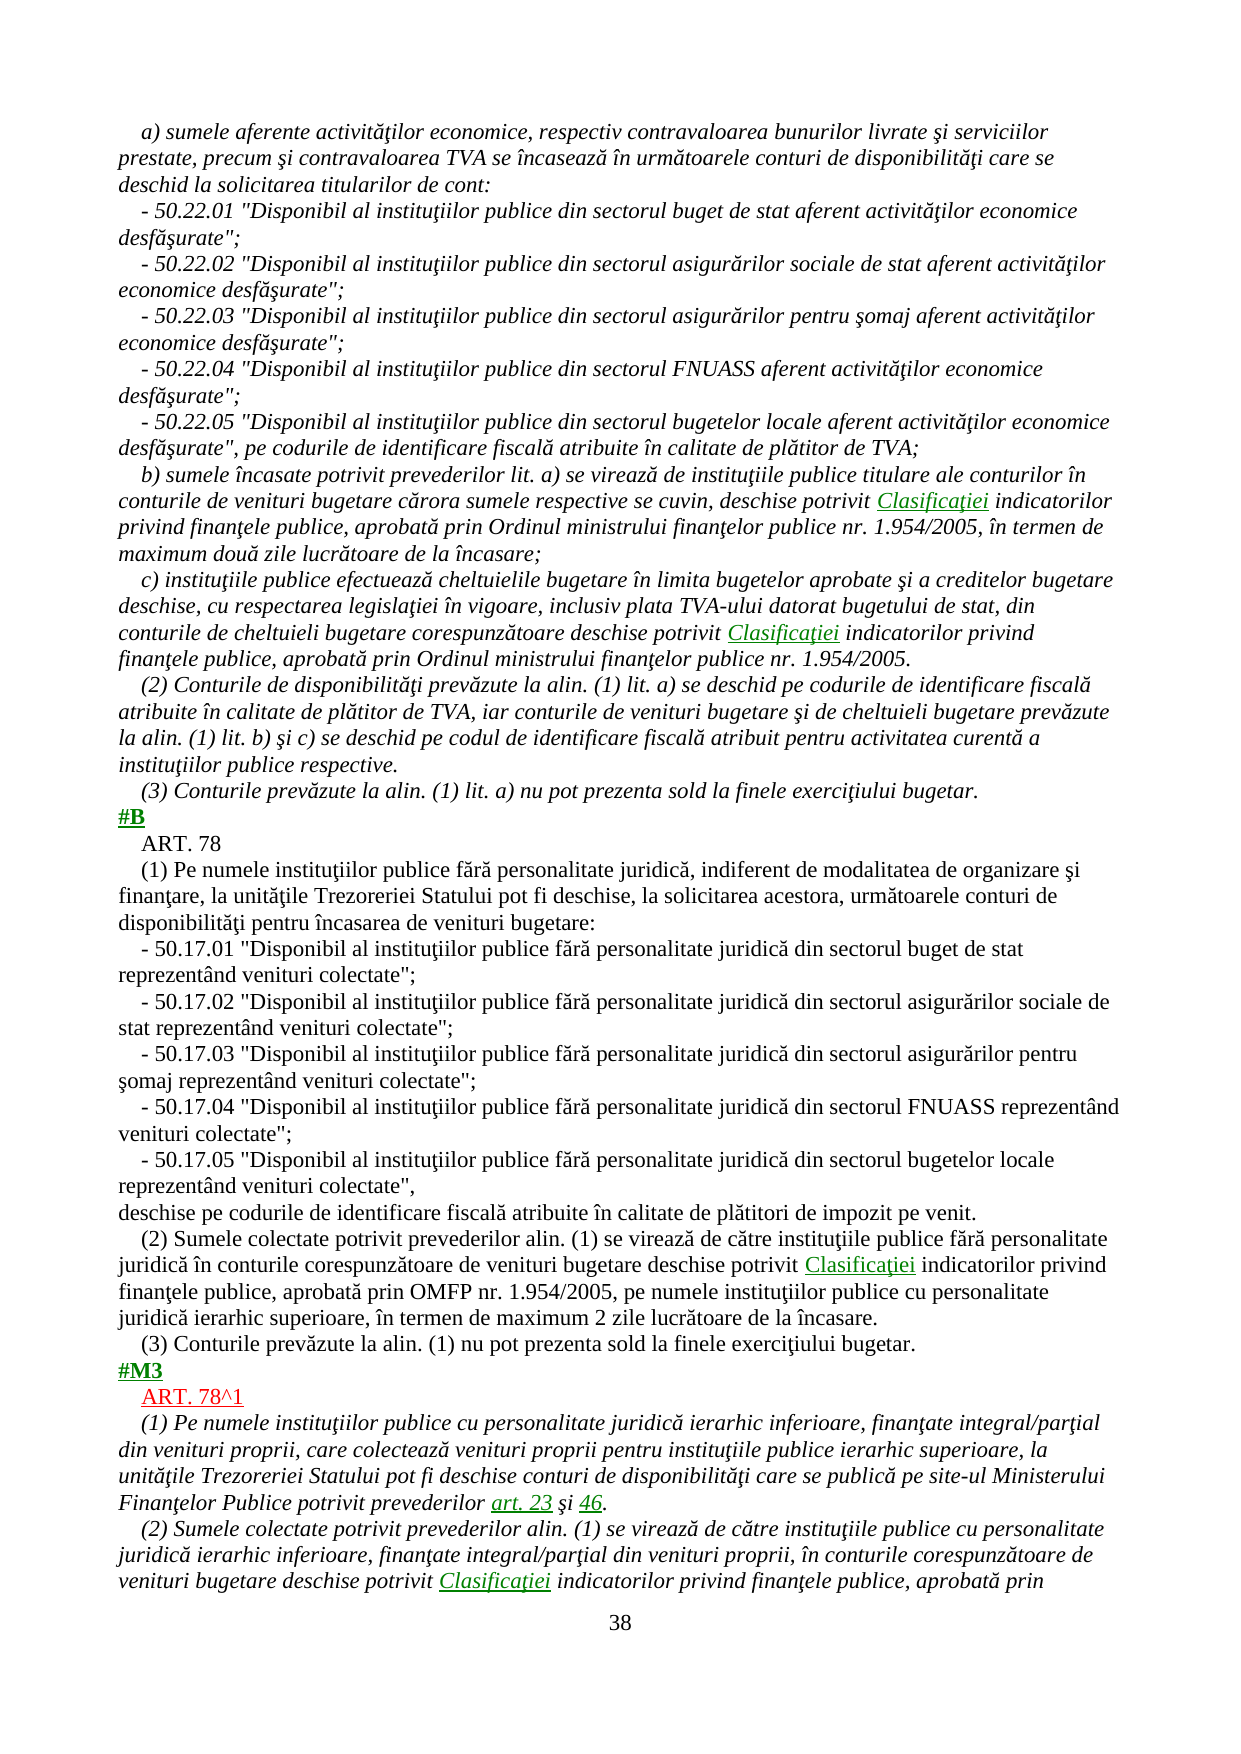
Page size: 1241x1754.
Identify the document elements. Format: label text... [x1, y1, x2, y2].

text - 50.22.02 "Disponibil al instituţiilor publice din sectorul asigurărilor sociale de stat aferent activităţilor economice desfăşurate"; [118, 250, 1122, 303]
text a) sumele aferente activităţilor economice, respectiv contravaloarea bunurilor livrate şi serviciilor prestate, precum şi contravaloarea TVA se încasează în următoarele conturi de disponibilităţi care se deschid la solicitarea titularilor de cont: [118, 118, 1122, 197]
text (2) Conturile de disponibilităţi prevăzute la alin. (1) lit. a) se deschid pe codurile de identificare fiscală atribuite în calitate de plătitor de TVA, iar conturile de venituri bugetare şi de cheltuieli bugetare prevăzute la alin. (1) lit. b) şi c) se deschid pe codul de identificare fiscală atribuit pentru activitatea curentă a instituţiilor publice respective. [118, 672, 1122, 777]
text - 50.17.05 "Disponibil al instituţiilor publice fără personalitate juridică din sectorul bugetelor locale reprezentând venituri colectate", [118, 1146, 1122, 1199]
text - 50.17.02 "Disponibil al instituţiilor publice fără personalitate juridică din sectorul asigurărilor sociale de stat reprezentând venituri colectate"; [118, 988, 1122, 1041]
text (1) Pe numele instituţiilor publice cu personalitate juridică ierarhic inferioare, finanţate integral/parţial din venituri proprii, care colectează venituri proprii pentru instituţiile publice ierarhic superioare, la unităţile Trezoreriei Statului pot fi deschise conturi de disponibilităţi care se publică pe site-ul Ministerului Finanţelor Publice potrivit prevederilor art. 23 şi 46. [118, 1409, 1122, 1515]
text - 50.22.01 "Disponibil al instituţiilor publice din sectorul buget de stat aferent activităţilor economice desfăşurate"; [118, 197, 1122, 250]
text - 50.17.04 "Disponibil al instituţiilor publice fără personalitate juridică din sectorul FNUASS reprezentând venituri colectate"; [118, 1093, 1122, 1146]
text - 50.17.01 "Disponibil al instituţiilor publice fără personalitate juridică din sectorul buget de stat reprezentând venituri colectate"; [118, 935, 1122, 988]
text #M3 [118, 1357, 1122, 1383]
text (3) Conturile prevăzute la alin. (1) lit. a) nu pot prezenta sold la finele exerciţiului bugetar. [118, 777, 1122, 803]
text b) sumele încasate potrivit prevederilor lit. a) se virează de instituţiile publice titulare ale conturilor în conturile de venituri bugetare cărora sumele respective se cuvin, deschise potrivit Clasificaţiei indicatorilor privind finanţele publice, aprobată prin Ordinul ministrului finanţelor publice nr. 1.954/2005, în termen de maximum două zile lucrătoare de la încasare; [118, 461, 1122, 566]
text - 50.22.03 "Disponibil al instituţiilor publice din sectorul asigurărilor pentru şomaj aferent activităţilor economice desfăşurate"; [118, 303, 1122, 355]
text - 50.22.05 "Disponibil al instituţiilor publice din sectorul bugetelor locale aferent activităţilor economice desfăşurate", pe codurile de identificare fiscală atribuite în calitate de plătitor de TVA; [118, 408, 1122, 461]
text (1) Pe numele instituţiilor publice fără personalitate juridică, indiferent de modalitatea de organizare şi finanţare, la unităţile Trezoreriei Statului pot fi deschise, la solicitarea acestora, următoarele conturi de disponibilităţi pentru încasarea de venituri bugetare: [118, 856, 1122, 935]
text - 50.17.03 "Disponibil al instituţiilor publice fără personalitate juridică din sectorul asigurărilor pentru şomaj reprezentând venituri colectate"; [118, 1041, 1122, 1093]
text c) instituţiile publice efectuează cheltuielile bugetare în limita bugetelor aprobate şi a creditelor bugetare deschise, cu respectarea legislaţiei în vigoare, inclusiv plata TVA-ului datorat bugetului de stat, din conturile de cheltuieli bugetare corespunzătoare deschise potrivit Clasificaţiei indicatorilor privind finanţele publice, aprobată prin Ordinul ministrului finanţelor publice nr. 1.954/2005. [118, 566, 1122, 672]
text - 50.22.04 "Disponibil al instituţiilor publice din sectorul FNUASS aferent activităţilor economice desfăşurate"; [118, 355, 1122, 408]
text #B [118, 803, 1122, 830]
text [118, 1515, 1122, 1594]
text (2) Sumele colectate potrivit prevederilor alin. (1) se virează de către instituţiile publice fără personalitate juridică în conturile corespunzătoare de venituri bugetare deschise potrivit Clasificaţiei indicatorilor privind finanţele publice, aprobată prin OMFP nr. 1.954/2005, pe numele instituţiilor publice cu personalitate juridică ierarhic superioare, în termen de maximum 2 zile lucrătoare de la încasare. [118, 1225, 1122, 1330]
text (3) Conturile prevăzute la alin. (1) nu pot prezenta sold la finele exerciţiului bugetar. [118, 1330, 1122, 1357]
text ART. 78 [118, 830, 1122, 856]
text deschise pe codurile de identificare fiscală atribuite în calitate de plătitori de impozit pe venit. [118, 1199, 1122, 1225]
text ART. 78^1 [118, 1383, 1122, 1409]
